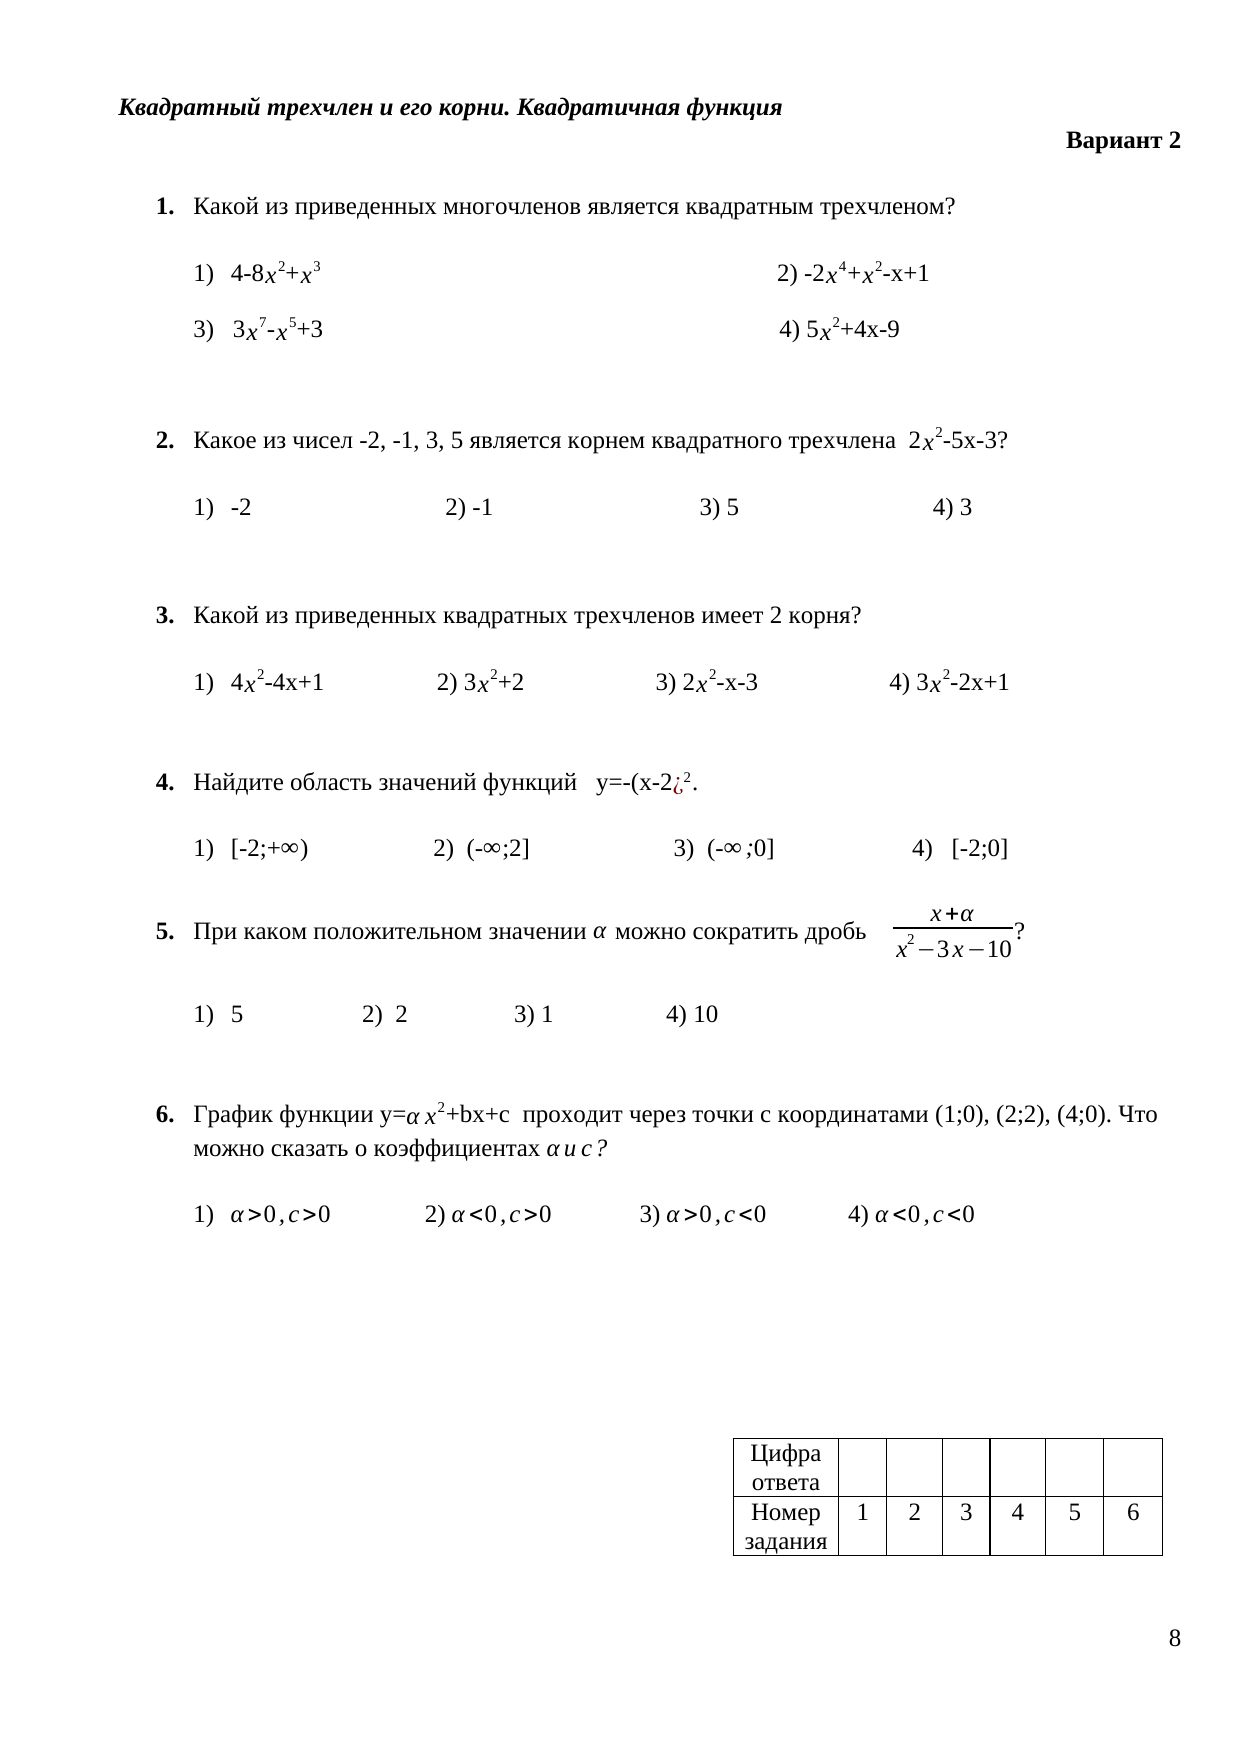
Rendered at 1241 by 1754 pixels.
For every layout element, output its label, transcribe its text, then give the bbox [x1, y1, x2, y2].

table_header [887, 1439, 942, 1496]
text Квадратный трехчлен и его корни. Квадратичная функция [118, 92, 1181, 121]
list [-2;+) 2) (-;2] 3) (-0] 4) [-2;0] [193, 833, 1181, 862]
list 4-8+ 2) -2+-х+1 [193, 257, 1181, 288]
table_header [943, 1439, 989, 1496]
table_cell 6 [1104, 1497, 1162, 1554]
table_header [991, 1439, 1045, 1496]
list Какой из приведенных многочленов является квадратным трехчленом? [156, 191, 1181, 220]
table_cell 5 [1046, 1497, 1103, 1554]
text 3) 3-+3 4) 5+4х-9 [193, 313, 1181, 344]
table_cell Номер задания [734, 1497, 838, 1554]
list Найдите область значений функций у=-(х-2. [156, 767, 1181, 796]
table_cell 1 [839, 1497, 886, 1554]
table_cell 3 [943, 1497, 989, 1554]
text Вариант 2 [118, 125, 1181, 154]
list 4-4х+1 2) 3+2 3) 2-х-3 4) 3-2х+1 [193, 666, 1181, 697]
table_header [1046, 1439, 1103, 1496]
table_cell 4 [991, 1497, 1045, 1554]
table_header Цифра ответа [734, 1439, 838, 1496]
list -2 2) -1 3) 5 4) 3 [193, 492, 1181, 521]
table_header [1104, 1439, 1162, 1496]
list График функции у=+bx+c проходит через точки с координатами (1;0), (2;2), (4;0). Что можно сказать о коэффициентах [156, 1098, 1181, 1162]
list При каком положительном значении можно сократить дробь ? [156, 899, 1181, 962]
table_header [839, 1439, 886, 1496]
list Какой из приведенных квадратных трехчленов имеет 2 корня? [156, 600, 1181, 628]
list 5 2) 2 3) 1 4) 10 [193, 999, 1181, 1028]
table_cell 2 [887, 1497, 942, 1554]
list 2) 3) 4) [193, 1199, 1181, 1228]
list Какое из чисел -2, -1, 3, 5 является корнем квадратного трехчлена 2-5х-3? [156, 423, 1181, 455]
